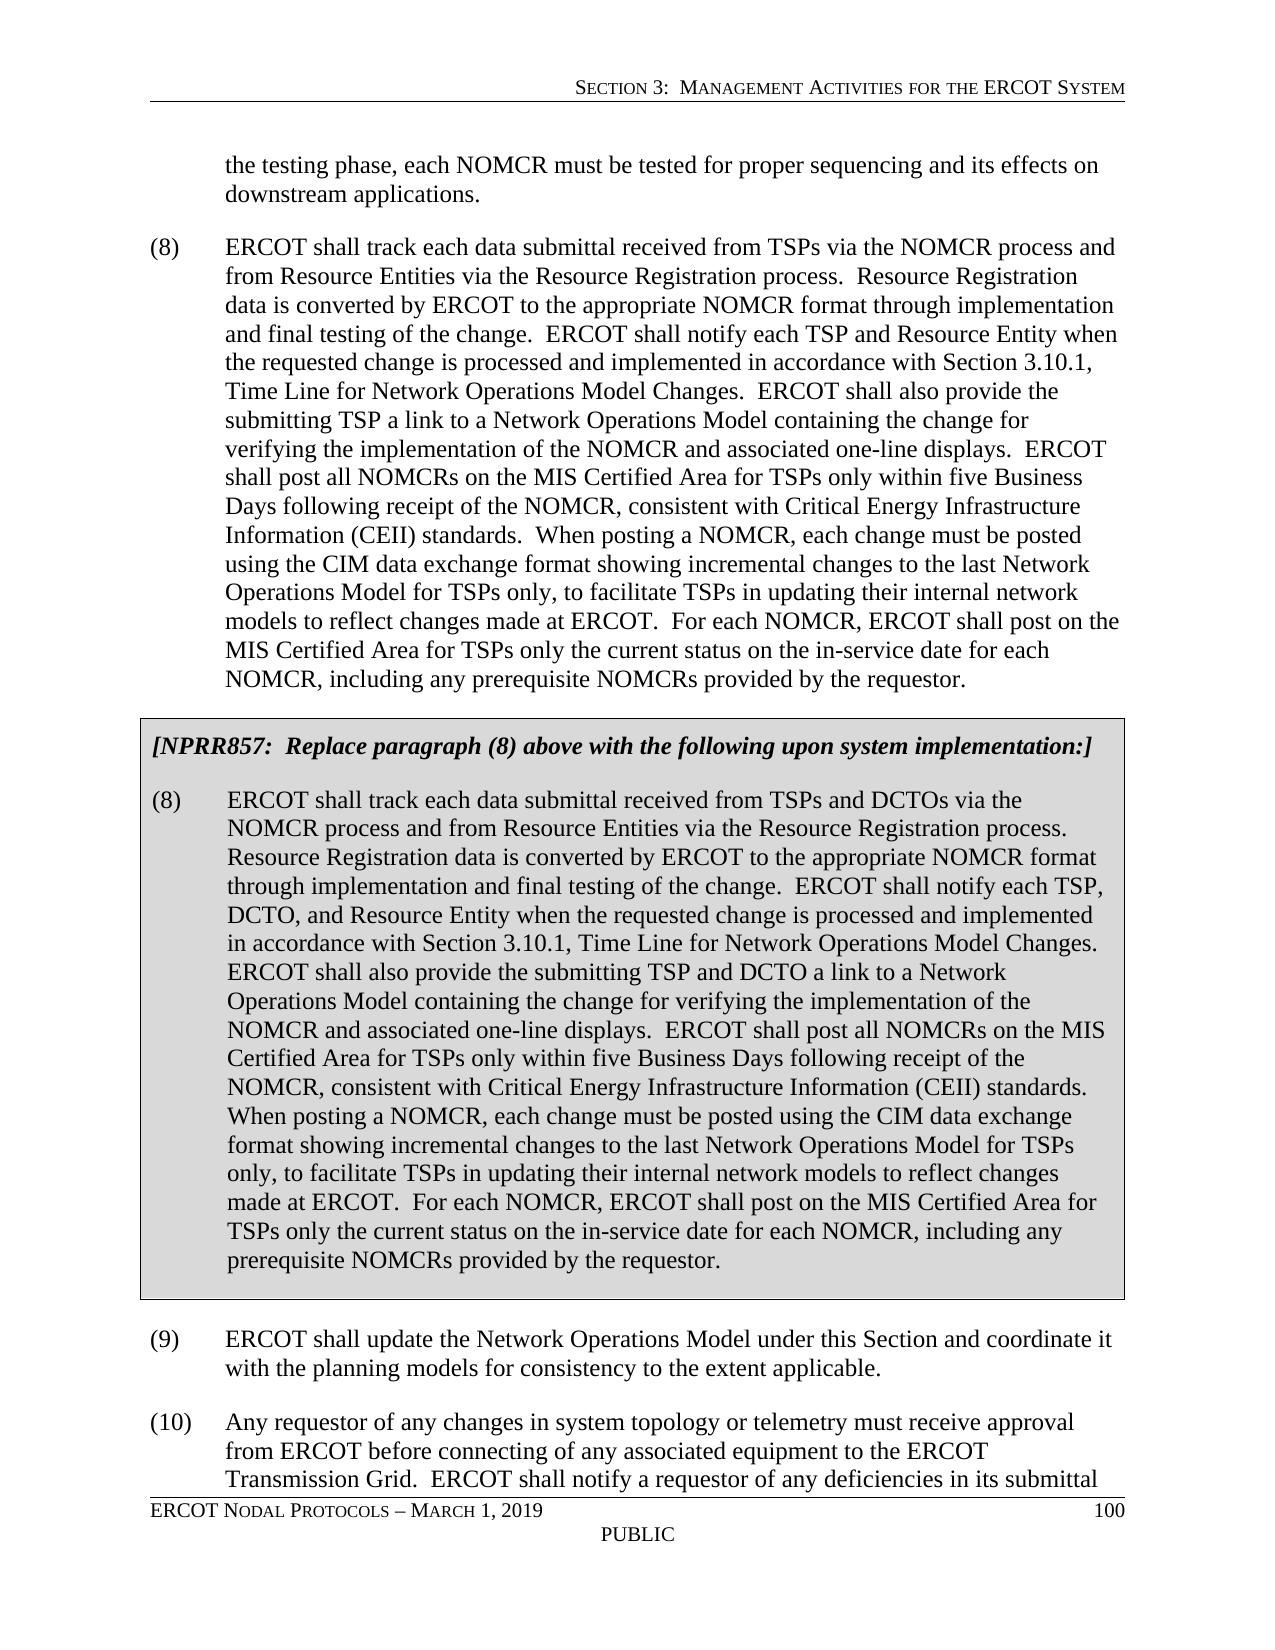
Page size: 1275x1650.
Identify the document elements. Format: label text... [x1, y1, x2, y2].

text (9) ERCOT shall update the Network Operations Model under this Section and coordinate it with the planning models for consistency to the extent applicable. [150, 1324, 1125, 1382]
text (8) ERCOT shall track each data submittal received from TSPs via the NOMCR process and from Resource Entities via the Resource Registration process. Resource Registration data is converted by ERCOT to the appropriate NOMCR format through implementation and final testing of the change. ERCOT shall notify each TSP and Resource Entity when the requested change is processed and implemented in accordance with Section 3.10.1, Time Line for Network Operations Model Changes. ERCOT shall also provide the submitting TSP a link to a Network Operations Model containing the change for verifying the implementation of the NOMCR and associated one-line displays. ERCOT shall post all NOMCRs on the MIS Certified Area for TSPs only within five Business Days following receipt of the NOMCR, consistent with Critical Energy Infrastructure Information (CEII) standards. When posting a NOMCR, each change must be posted using the CIM data exchange format showing incremental changes to the last Network Operations Model for TSPs only, to facilitate TSPs in updating their internal network models to reflect changes made at ERCOT. For each NOMCR, ERCOT shall post on the MIS Certified Area for TSPs only the current status on the in-service date for each NOMCR, including any prerequisite NOMCRs provided by the requestor. [150, 232, 1125, 692]
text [150, 1407, 1125, 1493]
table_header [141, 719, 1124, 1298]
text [150, 150, 1125, 207]
